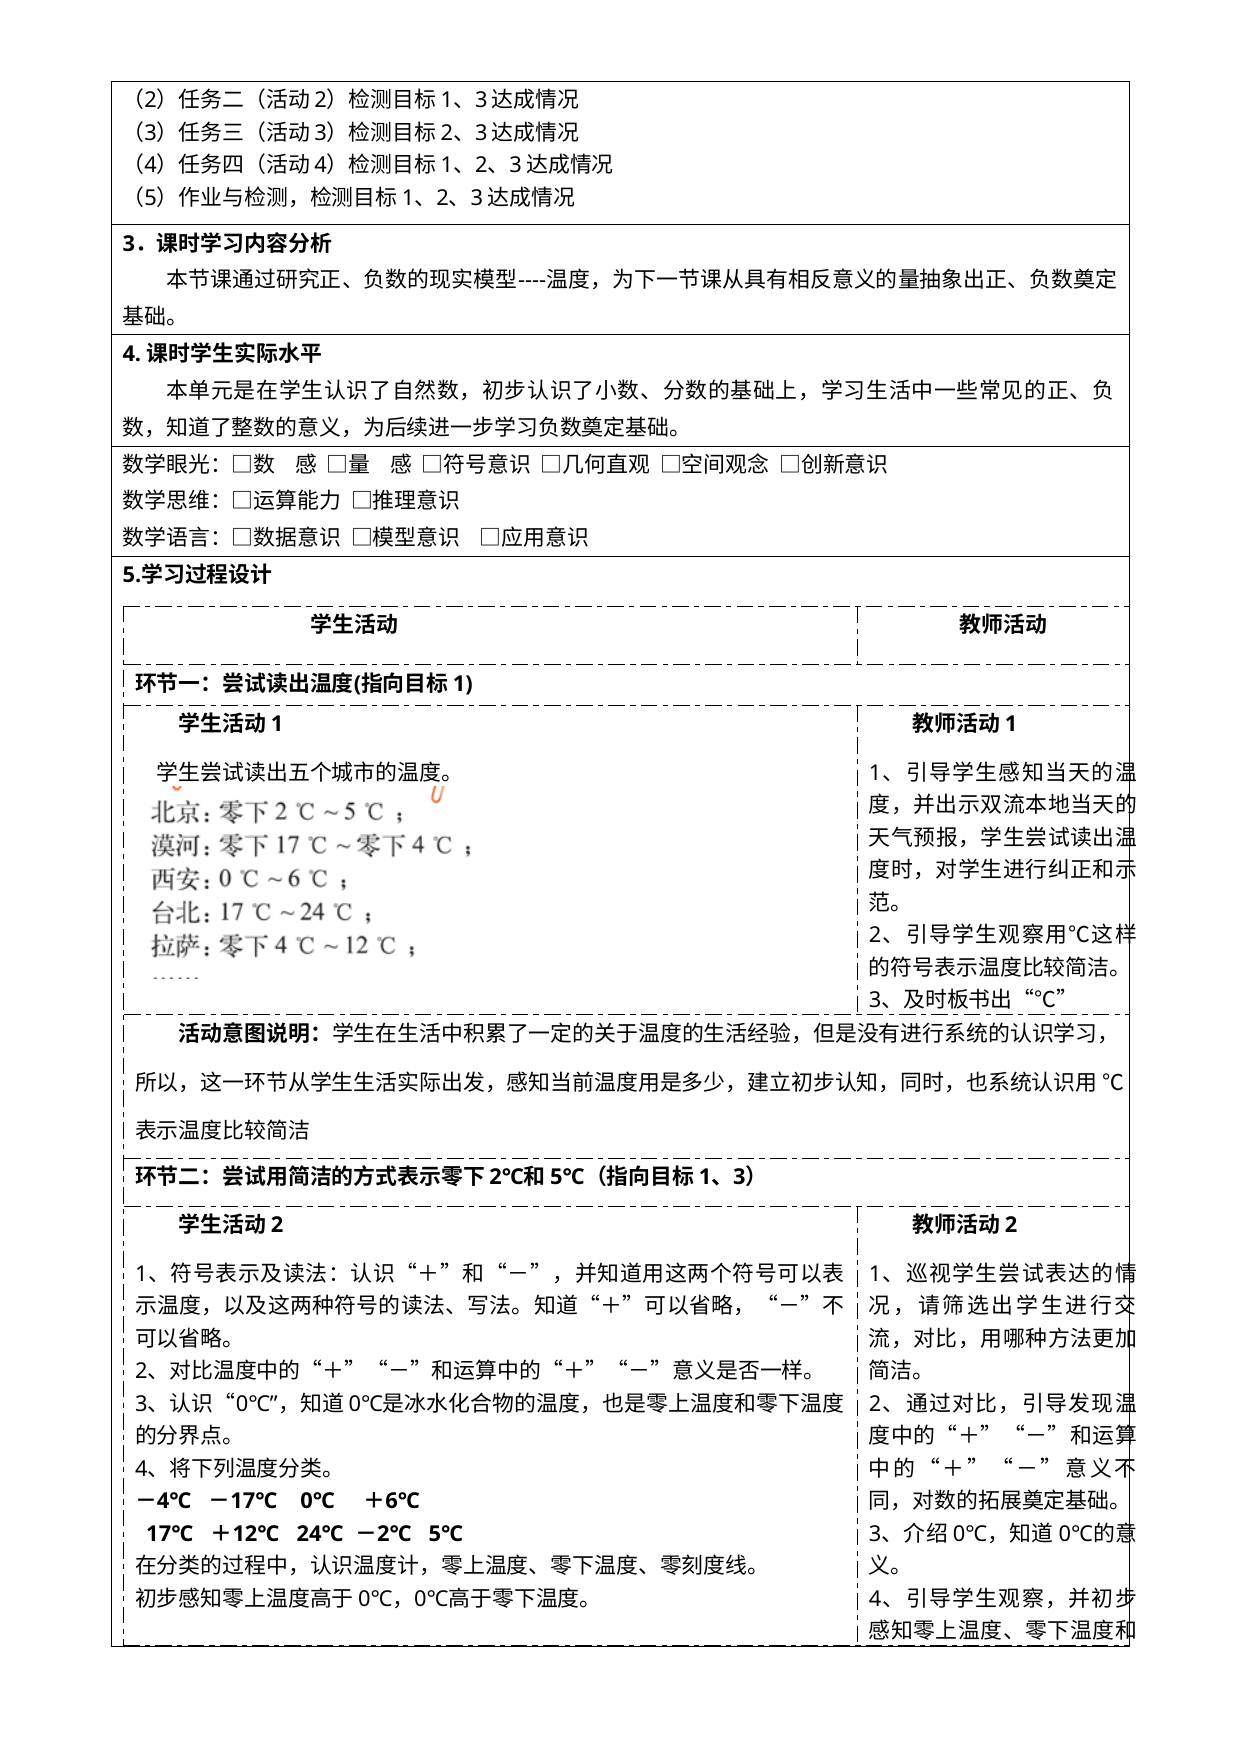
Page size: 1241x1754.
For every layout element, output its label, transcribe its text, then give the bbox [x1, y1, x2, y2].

picture [134, 786, 478, 979]
table_cell 数学眼光：□数 感 □量 感 □符号意识 □几何直观 □空间观念 □创新意识 数学思维：□运算能力 □推理意识 数学语言：□数据意识 □模型意识 □应用意识 [112, 447, 1129, 556]
table_cell 4. 课时学生实际水平 本单元是在学生认识了自然数，初步认识了小数、分数的基础上，学习生活中一些常见的正、负数，知道了整数的意义，为后续进一步学习负数奠定基础。 [112, 335, 1129, 446]
table_cell 3．课时学习内容分析 本节课通过研究正、负数的现实模型----温度，为下一节课从具有相反意义的量抽象出正、负数奠定基础。 [112, 225, 1129, 334]
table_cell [112, 82, 1129, 224]
table_cell 5.学习过程设计 [112, 557, 1129, 1646]
